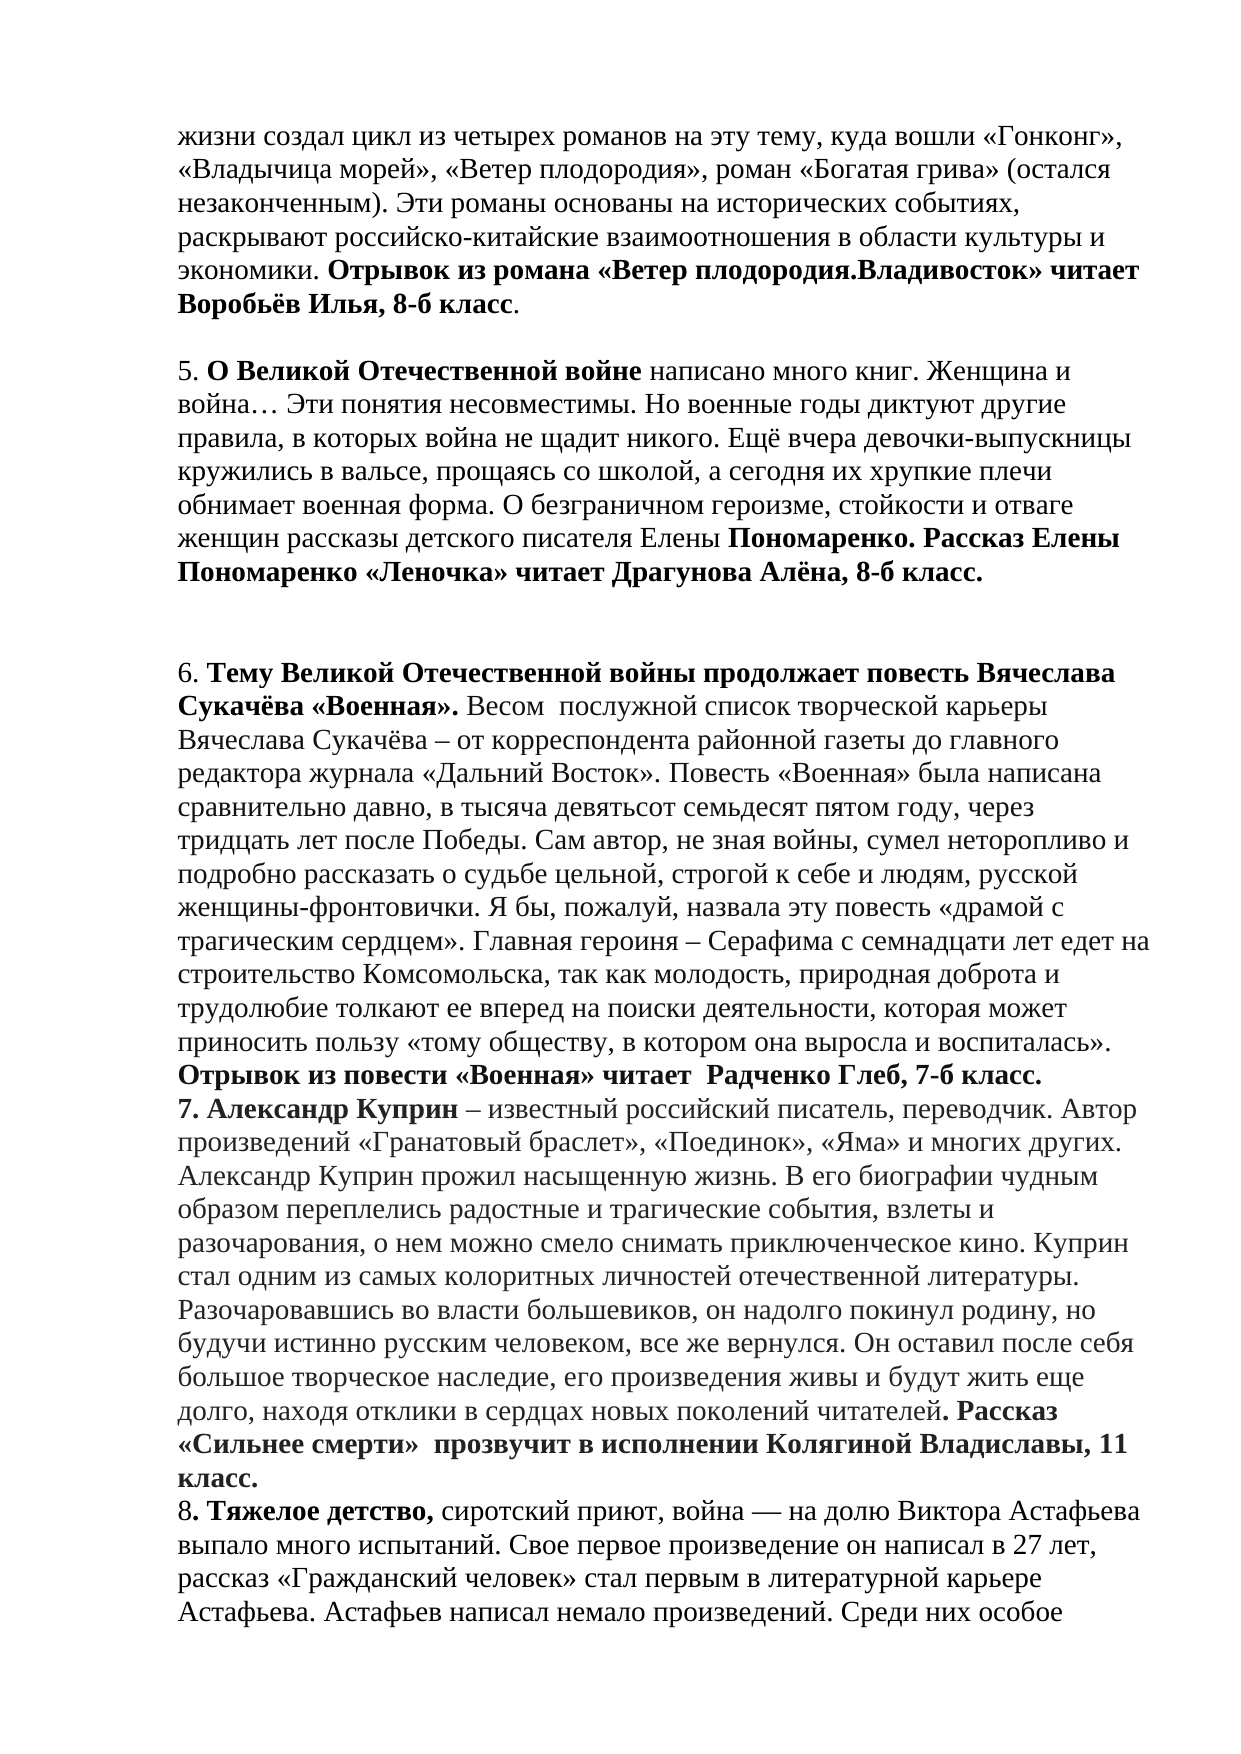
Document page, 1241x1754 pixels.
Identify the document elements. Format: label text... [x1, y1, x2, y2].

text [177, 1493, 1152, 1627]
text 6. Тему Великой Отечественной войны продолжает повесть Вячеслава Сукачёва «Военная». Весом послужной список творческой карьеры Вячеслава Сукачёва – от корреспондента районной газеты до главного редактора журнала «Дальний Восток». Повесть «Военная» была написана сравнительно давно, в тысяча девятьсот семьдесят пятом году, через тридцать лет после Победы. Сам автор, не зная войны, сумел неторопливо и подробно рассказать о судьбе цельной, строгой к себе и людям, русской женщины-фронтовички. Я бы, пожалуй, назвала эту повесть «драмой с трагическим сердцем». Главная героиня – Серафима с семнадцати лет едет на строительство Комсомольска, так как молодость, природная доброта и трудолюбие толкают ее вперед на поиски деятельности, которая может приносить пользу «тому обществу, в котором она выросла и воспиталась». Отрывок из повести «Военная» читает Радченко Глеб, 7-б класс. [177, 655, 1152, 1091]
text 7. Александр Куприн – известный российский писатель, переводчик. Автор произведений «Гранатовый браслет», «Поединок», «Яма» и многих других. Александр Куприн прожил насыщенную жизнь. В его биографии чудным образом переплелись радостные и трагические события, взлеты и разочарования, о нем можно смело снимать приключенческое кино. Куприн стал одним из самых колоритных личностей отечественной литературы. Разочаровавшись во власти большевиков, он надолго покинул родину, но будучи истинно русским человеком, все же вернулся. Он оставил после себя большое творческое наследие, его произведения живы и будут жить еще долго, находя отклики в сердцах новых поколений читателей. Рассказ «Сильнее смерти» прозвучит в исполнении Колягиной Владиславы, 11 класс. [177, 1091, 1152, 1493]
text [177, 118, 1152, 319]
text 5. О Великой Отечественной войне написано много книг. Женщина и война… Эти понятия несовместимы. Но военные годы диктуют другие правила, в которых война не щадит никого. Ещё вчера девочки-выпускницы кружились в вальсе, прощаясь со школой, а сегодня их хрупкие плечи обнимает военная форма. О безграничном героизме, стойкости и отваге женщин рассказы детского писателя Елены Пономаренко. Рассказ Елены Пономаренко «Леночка» читает Драгунова Алёна, 8-б класс. [177, 353, 1152, 588]
